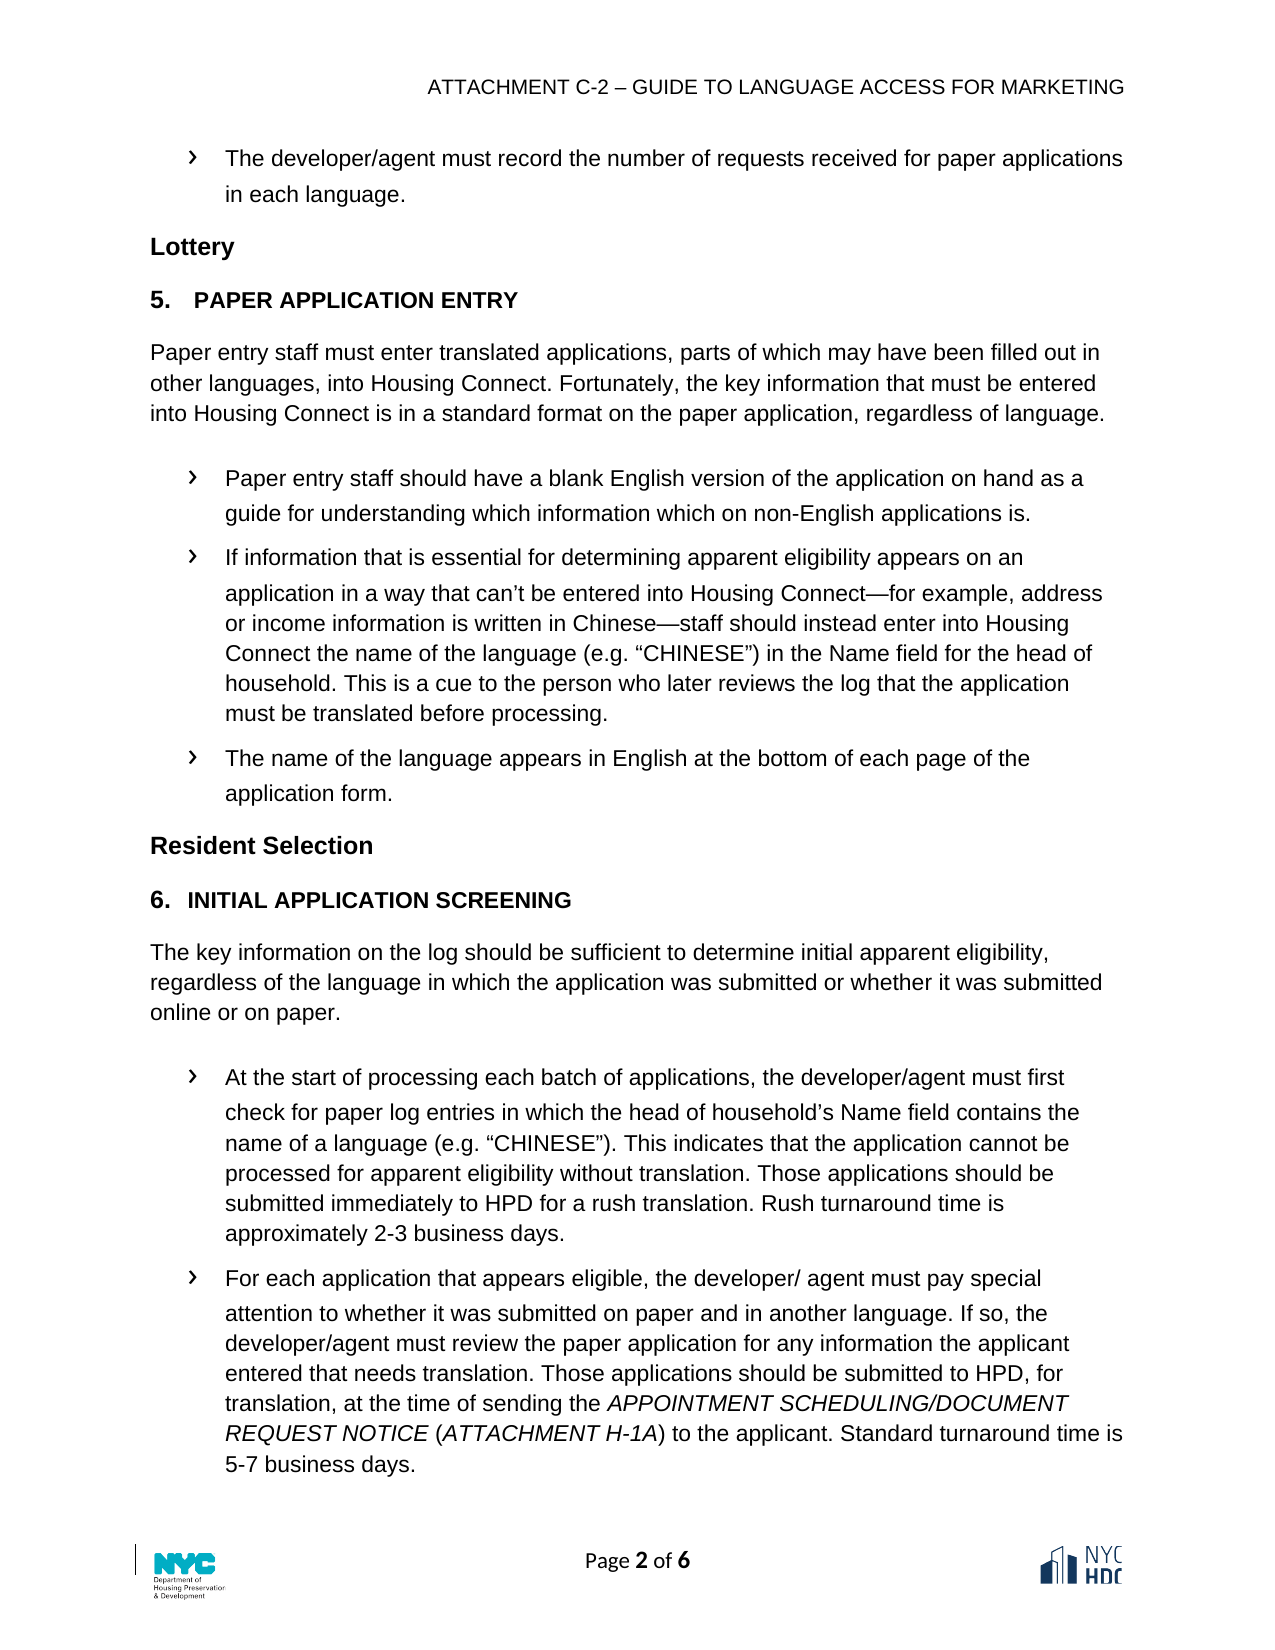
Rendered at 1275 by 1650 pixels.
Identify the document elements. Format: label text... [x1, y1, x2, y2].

list Paper entry staff should have a blank English version of the application on hand as a guide for understanding which information which on non-English applications is. [187, 451, 1125, 526]
text The key information on the log should be sufficient to determine initial apparent eligibility, regardless of the language in which the application was submitted or whether it was submitted online or on paper. [150, 938, 1125, 1025]
list If information that is essential for determining apparent eligibility appears on an application in a way that can’t be entered into Housing Connect—for example, address or income information is written in Chinese—staff should instead enter into Housing Connect the name of the language (e.g. “CHINESE”) in the Name field for the head of household. This is a cue to the person who later reviews the log that the application must be translated before processing. [187, 530, 1125, 727]
list At the start of processing each batch of applications, the developer/agent must first check for paper log entries in which the head of household’s Name field contains the name of a language (e.g. “CHINESE”). This indicates that the application cannot be processed for apparent eligibility without translation. Those applications should be submitted immediately to HPD for a rush translation. Rush turnaround time is approximately 2-3 business days. [187, 1050, 1125, 1246]
text Paper entry staff must enter translated applications, parts of which may have been filled out in other languages, into Housing Connect. Fortunately, the key information that must be entered into Housing Connect is in a standard format on the paper application, regardless of language. [150, 339, 1125, 426]
list For each application that appears eligible, the developer/ agent must pay special attention to whether it was submitted on paper and in another language. If so, the developer/agent must review the paper application for any information the applicant entered that needs translation. Those applications should be submitted to HPD, for translation, at the time of sending the APPOINTMENT SCHEDULING/DOCUMENT REQUEST NOTICE (ATTACHMENT H-1A) to the applicant. Standard turnaround time is 5-7 business days. [187, 1250, 1125, 1477]
text Resident Selection [150, 831, 1125, 859]
picture [154, 1553, 226, 1600]
list The developer/agent must record the number of requests received for paper applications in each language. [187, 131, 1125, 207]
list INITIAL APPLICATION SCREENING [150, 885, 1125, 913]
list PAPER APPLICATION ENTRY [150, 285, 1125, 314]
list The name of the language appears in English at the bottom of each page of the application form. [187, 731, 1125, 806]
picture [1040, 1546, 1122, 1584]
text Lottery [150, 232, 1125, 260]
